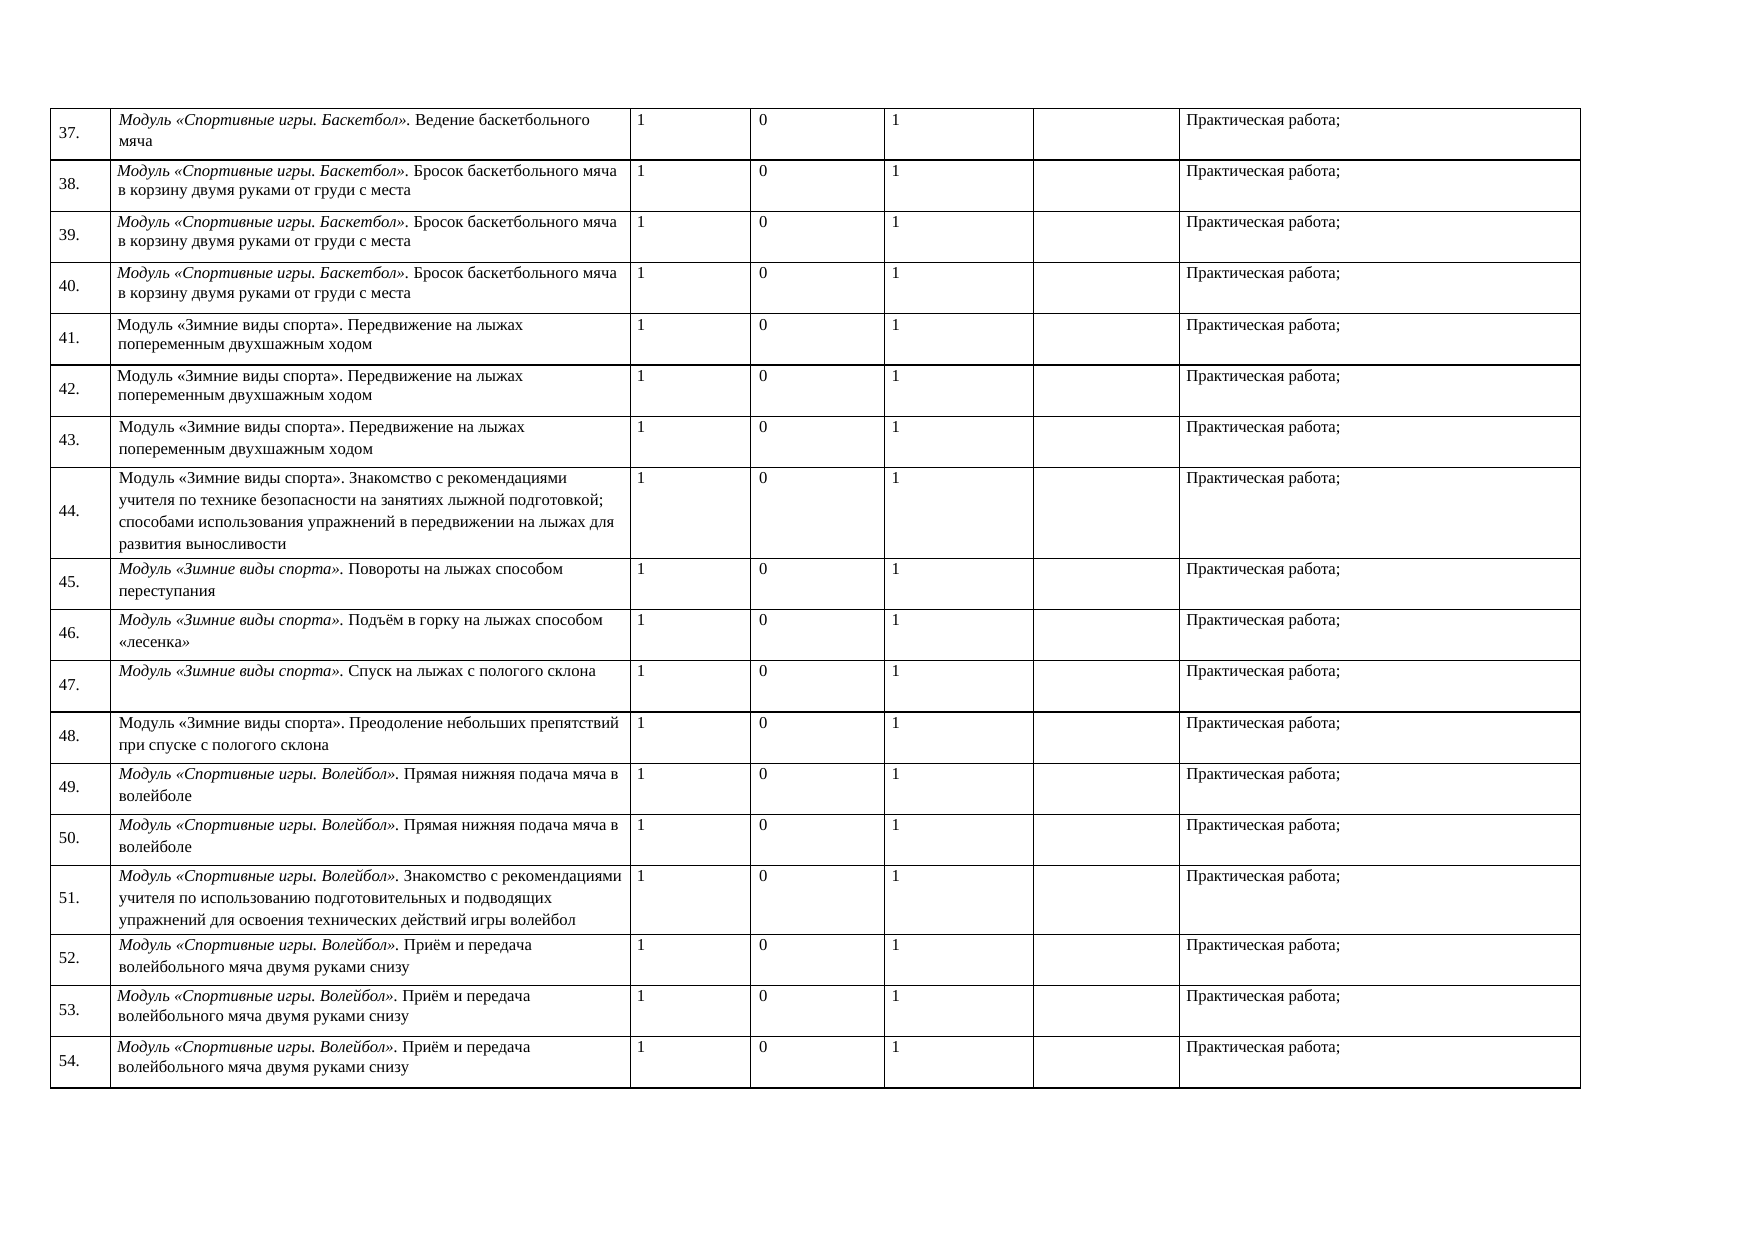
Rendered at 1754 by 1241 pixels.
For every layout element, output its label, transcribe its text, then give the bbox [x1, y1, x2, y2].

table_cell 1 [885, 212, 1033, 262]
table_cell Модуль «Спортивные игры. Волейбол». Знакомство с рекомендациями учителя по использованию подготовительных и подводящих упражнений для освоения технических действий игры волейбол [111, 866, 630, 933]
table_cell 1 [885, 468, 1033, 557]
table_cell Модуль «Спортивные игры. Волейбол». Приём и передача волейбольного мяча двумя руками снизу [111, 935, 630, 985]
table_cell 1 [885, 610, 1033, 660]
table_cell 1 [631, 815, 750, 865]
table_cell 1 [631, 610, 750, 660]
table_cell 1 [885, 417, 1033, 467]
table_cell Модуль «Спортивные игры. Баскетбол». Бросок баскетбольного мяча в корзину двумя руками от груди с места [111, 212, 630, 262]
table_cell [1034, 468, 1179, 557]
table_cell 51. [51, 866, 110, 933]
table_cell 0 [751, 366, 884, 416]
table_cell 1 [885, 161, 1033, 211]
table_cell 0 [751, 866, 884, 933]
table_cell 1 [631, 263, 750, 313]
table_cell Модуль «Спортивные игры. Волейбол». Приём и передача волейбольного мяча двумя руками снизу [111, 986, 630, 1036]
table_cell 1 [631, 109, 750, 159]
table_cell 46. [51, 610, 110, 660]
table_cell [1034, 661, 1179, 711]
table_cell 1 [631, 417, 750, 467]
table_cell 0 [751, 713, 884, 762]
table_cell 1 [885, 366, 1033, 416]
table_cell [1034, 263, 1179, 313]
table_cell 41. [51, 314, 110, 364]
table_cell Практическая работа; [1180, 935, 1580, 985]
table_cell 0 [751, 417, 884, 467]
table_cell 40. [51, 263, 110, 313]
table_cell 0 [751, 935, 884, 985]
table_cell [1034, 866, 1179, 933]
table_cell 0 [751, 610, 884, 660]
table_cell 1 [885, 263, 1033, 313]
table_cell 49. [51, 764, 110, 814]
table_cell Практическая работа; [1180, 815, 1580, 865]
table_cell 0 [751, 815, 884, 865]
table_cell Модуль «Зимние виды спорта». Передвижение на лыжах попеременным двухшажным ходом [111, 366, 630, 416]
table_cell Практическая работа; [1180, 263, 1580, 313]
table_cell [1034, 764, 1179, 814]
table_cell 0 [751, 212, 884, 262]
table_cell 52. [51, 935, 110, 985]
table_cell Практическая работа; [1180, 764, 1580, 814]
table_cell Модуль «Спортивные игры. Волейбол». Прямая нижняя подача мяча в волейболе [111, 764, 630, 814]
table_cell 0 [751, 661, 884, 711]
table_cell 48. [51, 713, 110, 762]
table_cell Практическая работа; [1180, 212, 1580, 262]
table_cell Модуль «Зимние виды спорта». Спуск на лыжах с пологого склона [111, 661, 630, 711]
table_cell [1034, 935, 1179, 985]
table_cell 1 [885, 314, 1033, 364]
table_cell [1034, 109, 1179, 159]
table_cell 0 [751, 468, 884, 557]
table_cell 1 [631, 764, 750, 814]
table_cell 0 [751, 1037, 884, 1087]
table_cell Практическая работа; [1180, 314, 1580, 364]
table_cell Модуль «Зимние виды спорта». Повороты на лыжах способом переступания [111, 559, 630, 609]
table_cell [1034, 314, 1179, 364]
table_cell 54. [51, 1037, 110, 1087]
table_cell Модуль «Спортивные игры. Баскетбол». Бросок баскетбольного мяча в корзину двумя руками от груди с места [111, 263, 630, 313]
table_cell 1 [631, 935, 750, 985]
table_cell [1034, 161, 1179, 211]
table_cell 0 [751, 109, 884, 159]
table_cell [1034, 713, 1179, 762]
table_cell 1 [631, 314, 750, 364]
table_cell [111, 109, 630, 159]
table_cell 1 [631, 161, 750, 211]
table_cell 1 [885, 661, 1033, 711]
table_cell 1 [885, 764, 1033, 814]
table_cell 1 [885, 815, 1033, 865]
table_cell 1 [631, 866, 750, 933]
table_cell Модуль «Зимние виды спорта». Знакомство с рекомендациями учителя по технике безопасности на занятиях лыжной подготовкой; способами использования упражнений в передвижении на лыжах для развития выносливости [111, 468, 630, 557]
table_cell 1 [885, 713, 1033, 762]
table_cell 0 [751, 764, 884, 814]
table_cell [1034, 1037, 1179, 1087]
table_cell 37. [51, 109, 110, 159]
table_cell 50. [51, 815, 110, 865]
table_cell 39. [51, 212, 110, 262]
table_cell Практическая работа; [1180, 610, 1580, 660]
table_cell 1 [885, 559, 1033, 609]
table_cell Практическая работа; [1180, 366, 1580, 416]
table_cell 42. [51, 366, 110, 416]
table_cell 1 [885, 986, 1033, 1036]
table_cell Практическая работа; [1180, 866, 1580, 933]
table_cell Практическая работа; [1180, 559, 1580, 609]
table_cell 1 [631, 986, 750, 1036]
table_cell 43. [51, 417, 110, 467]
table_cell 1 [885, 866, 1033, 933]
table_cell 45. [51, 559, 110, 609]
table_cell Практическая работа; [1180, 661, 1580, 711]
table_cell 0 [751, 559, 884, 609]
table_cell 1 [885, 935, 1033, 985]
table_cell [1034, 815, 1179, 865]
table_cell Модуль «Спортивные игры. Волейбол». Приём и передача волейбольного мяча двумя руками снизу [111, 1037, 630, 1087]
table_cell 1 [631, 212, 750, 262]
table_cell Модуль «Зимние виды спорта». Подъём в горку на лыжах способом «лесенка» [111, 610, 630, 660]
table_cell 1 [885, 109, 1033, 159]
table_cell 1 [631, 468, 750, 557]
table_cell Практическая работа; [1180, 161, 1580, 211]
table_cell Модуль «Зимние виды спорта». Передвижение на лыжах попеременным двухшажным ходом [111, 314, 630, 364]
table_cell 1 [631, 1037, 750, 1087]
table_cell [1034, 559, 1179, 609]
table_cell 0 [751, 161, 884, 211]
table_cell Модуль «Зимние виды спорта». Передвижение на лыжах попеременным двухшажным ходом [111, 417, 630, 467]
table_cell Модуль «Зимние виды спорта». Преодоление небольших препятствий при спуске с пологого склона [111, 713, 630, 762]
table_cell Практическая работа; [1180, 986, 1580, 1036]
table_cell [1034, 212, 1179, 262]
table_cell 53. [51, 986, 110, 1036]
table_cell Модуль «Спортивные игры. Баскетбол». Бросок баскетбольного мяча в корзину двумя руками от груди с места [111, 161, 630, 211]
table_cell [1034, 366, 1179, 416]
table_cell 1 [631, 661, 750, 711]
table_cell Практическая работа; [1180, 417, 1580, 467]
table_cell 44. [51, 468, 110, 557]
table_cell Практическая работа; [1180, 468, 1580, 557]
table_cell 1 [631, 366, 750, 416]
table_cell 1 [631, 559, 750, 609]
table_cell 47. [51, 661, 110, 711]
table_cell 1 [885, 1037, 1033, 1087]
table_cell [1034, 986, 1179, 1036]
table_cell 0 [751, 986, 884, 1036]
table_cell Практическая работа; [1180, 713, 1580, 762]
table_cell [1034, 610, 1179, 660]
table_cell 0 [751, 263, 884, 313]
table_cell 38. [51, 161, 110, 211]
table_cell 0 [751, 314, 884, 364]
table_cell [1180, 1037, 1580, 1087]
table_cell [1034, 417, 1179, 467]
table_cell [1180, 109, 1580, 159]
table_cell 1 [631, 713, 750, 762]
table_cell Модуль «Спортивные игры. Волейбол». Прямая нижняя подача мяча в волейболе [111, 815, 630, 865]
